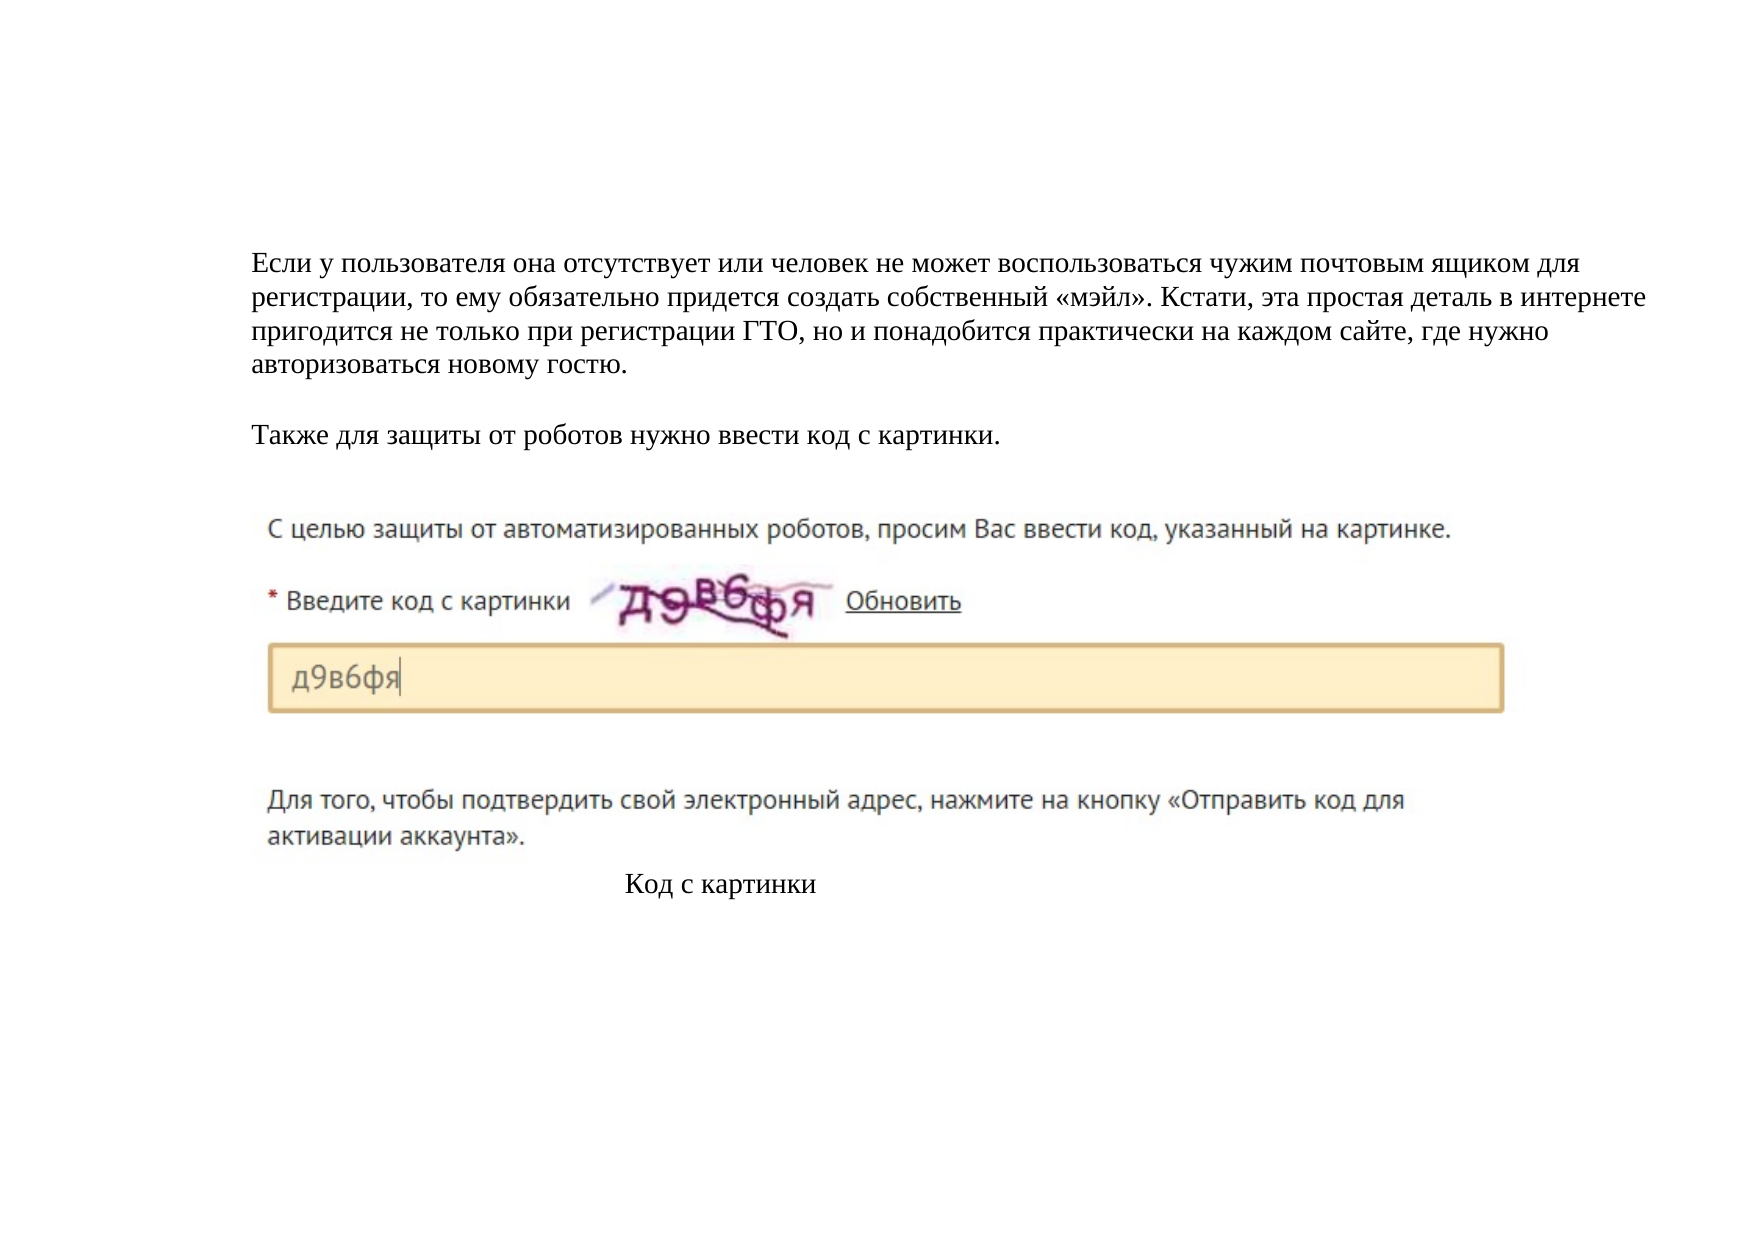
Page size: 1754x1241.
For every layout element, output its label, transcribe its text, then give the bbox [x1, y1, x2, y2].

text Если у пользователя она отсутствует или человек не может воспользоваться чужим почтовым ящиком для регистрации, то ему обязательно придется создать собственный «мэйл». Кстати, эта простая деталь в интернете пригодится не только при регистрации ГТО, но и понадобится практически на каждом сайте, где нужно авторизоваться новому гостю. [251, 246, 1724, 380]
text Код с картинки [251, 866, 1724, 900]
text Также для защиты от роботов нужно ввести код с картинки. [251, 417, 1724, 451]
picture [251, 488, 1536, 867]
